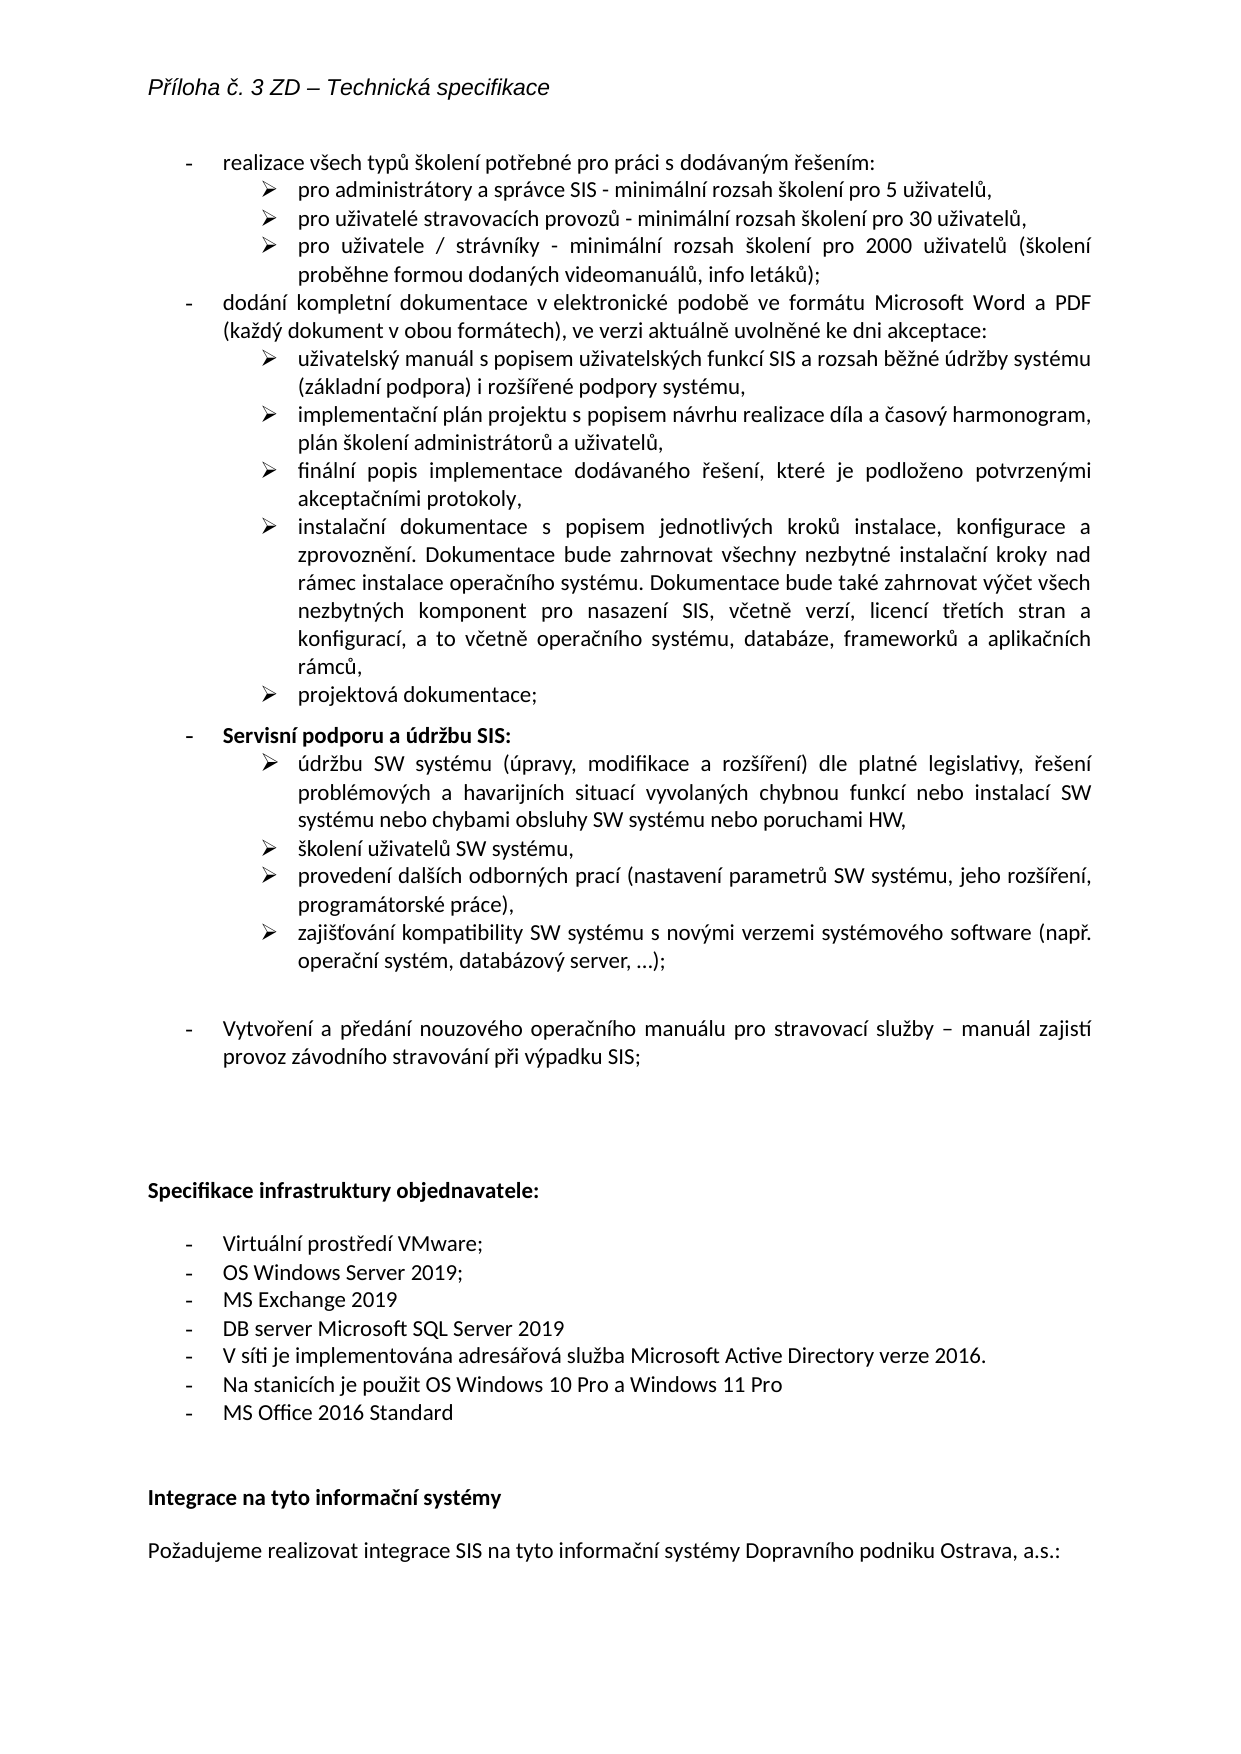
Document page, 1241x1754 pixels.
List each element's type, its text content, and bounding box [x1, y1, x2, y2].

list implementační plán projektu s popisem návrhu realizace díla a časový harmonogram, plán školení administrátorů a uživatelů, [260, 400, 1093, 456]
list údržbu SW systému (úpravy, modifikace a rozšíření) dle platné legislativy, řešení problémových a havarijních situací vyvolaných chybnou funkcí nebo instalací SW systému nebo chybami obsluhy SW systému nebo poruchami HW, [260, 749, 1093, 834]
text Specifikace infrastruktury objednavatele: [148, 1177, 1093, 1204]
list pro uživatele / strávníky - minimální rozsah školení pro 2000 uživatelů (školení proběhne formou dodaných videomanuálů, info letáků); [260, 232, 1093, 288]
list MS Office 2016 Standard [185, 1398, 1093, 1426]
list Vytvoření a předání nouzového operačního manuálu pro stravovací služby – manuál zajistí provoz závodního stravování při výpadku SIS; [185, 1014, 1093, 1070]
list pro administrátory a správce SIS - minimální rozsah školení pro 5 uživatelů, [260, 176, 1093, 204]
list MS Exchange 2019 [185, 1286, 1093, 1314]
list uživatelský manuál s popisem uživatelských funkcí SIS a rozsah běžné údržby systému (základní podpora) i rozšířené podpory systému, [260, 344, 1093, 400]
text Požadujeme realizovat integrace SIS na tyto informační systémy Dopravního podniku Ostrava, a.s.: [148, 1536, 1093, 1564]
list Servisní podporu a údržbu SIS: [185, 721, 1093, 749]
list Na stanicích je použit OS Windows 10 Pro a Windows 11 Pro [185, 1370, 1093, 1398]
list dodání kompletní dokumentace v elektronické podobě ve formátu Microsoft Word a PDF (každý dokument v obou formátech), ve verzi aktuálně uvolněné ke dni akceptace: [185, 288, 1093, 344]
list V síti je implementována adresářová služba Microsoft Active Directory verze 2016. [185, 1342, 1093, 1370]
list školení uživatelů SW systému, [260, 834, 1093, 862]
list pro uživatelé stravovacích provozů - minimální rozsah školení pro 30 uživatelů, [260, 204, 1093, 232]
text Integrace na tyto informační systémy [148, 1483, 1093, 1511]
list OS Windows Server 2019; [185, 1258, 1093, 1286]
list instalační dokumentace s popisem jednotlivých kroků instalace, konfigurace a zprovoznění. Dokumentace bude zahrnovat všechny nezbytné instalační kroky nad rámec instalace operačního systému. Dokumentace bude také zahrnovat výčet všech nezbytných komponent pro nasazení SIS, včetně verzí, licencí třetích stran a konfigurací, a to včetně operačního systému, databáze, frameworků a aplikačních rámců, [260, 512, 1093, 680]
list provedení dalších odborných prací (nastavení parametrů SW systému, jeho rozšíření, programátorské práce), [260, 862, 1093, 918]
list zajišťování kompatibility SW systému s novými verzemi systémového software (např. operační systém, databázový server, …); [260, 918, 1093, 974]
list Virtuální prostředí VMware; [185, 1229, 1093, 1258]
list realizace všech typů školení potřebné pro práci s dodávaným řešením: [185, 148, 1093, 176]
list DB server Microsoft SQL Server 2019 [185, 1314, 1093, 1342]
list finální popis implementace dodávaného řešení, které je podloženo potvrzenými akceptačními protokoly, [260, 456, 1093, 512]
list projektová dokumentace; [260, 680, 1093, 708]
